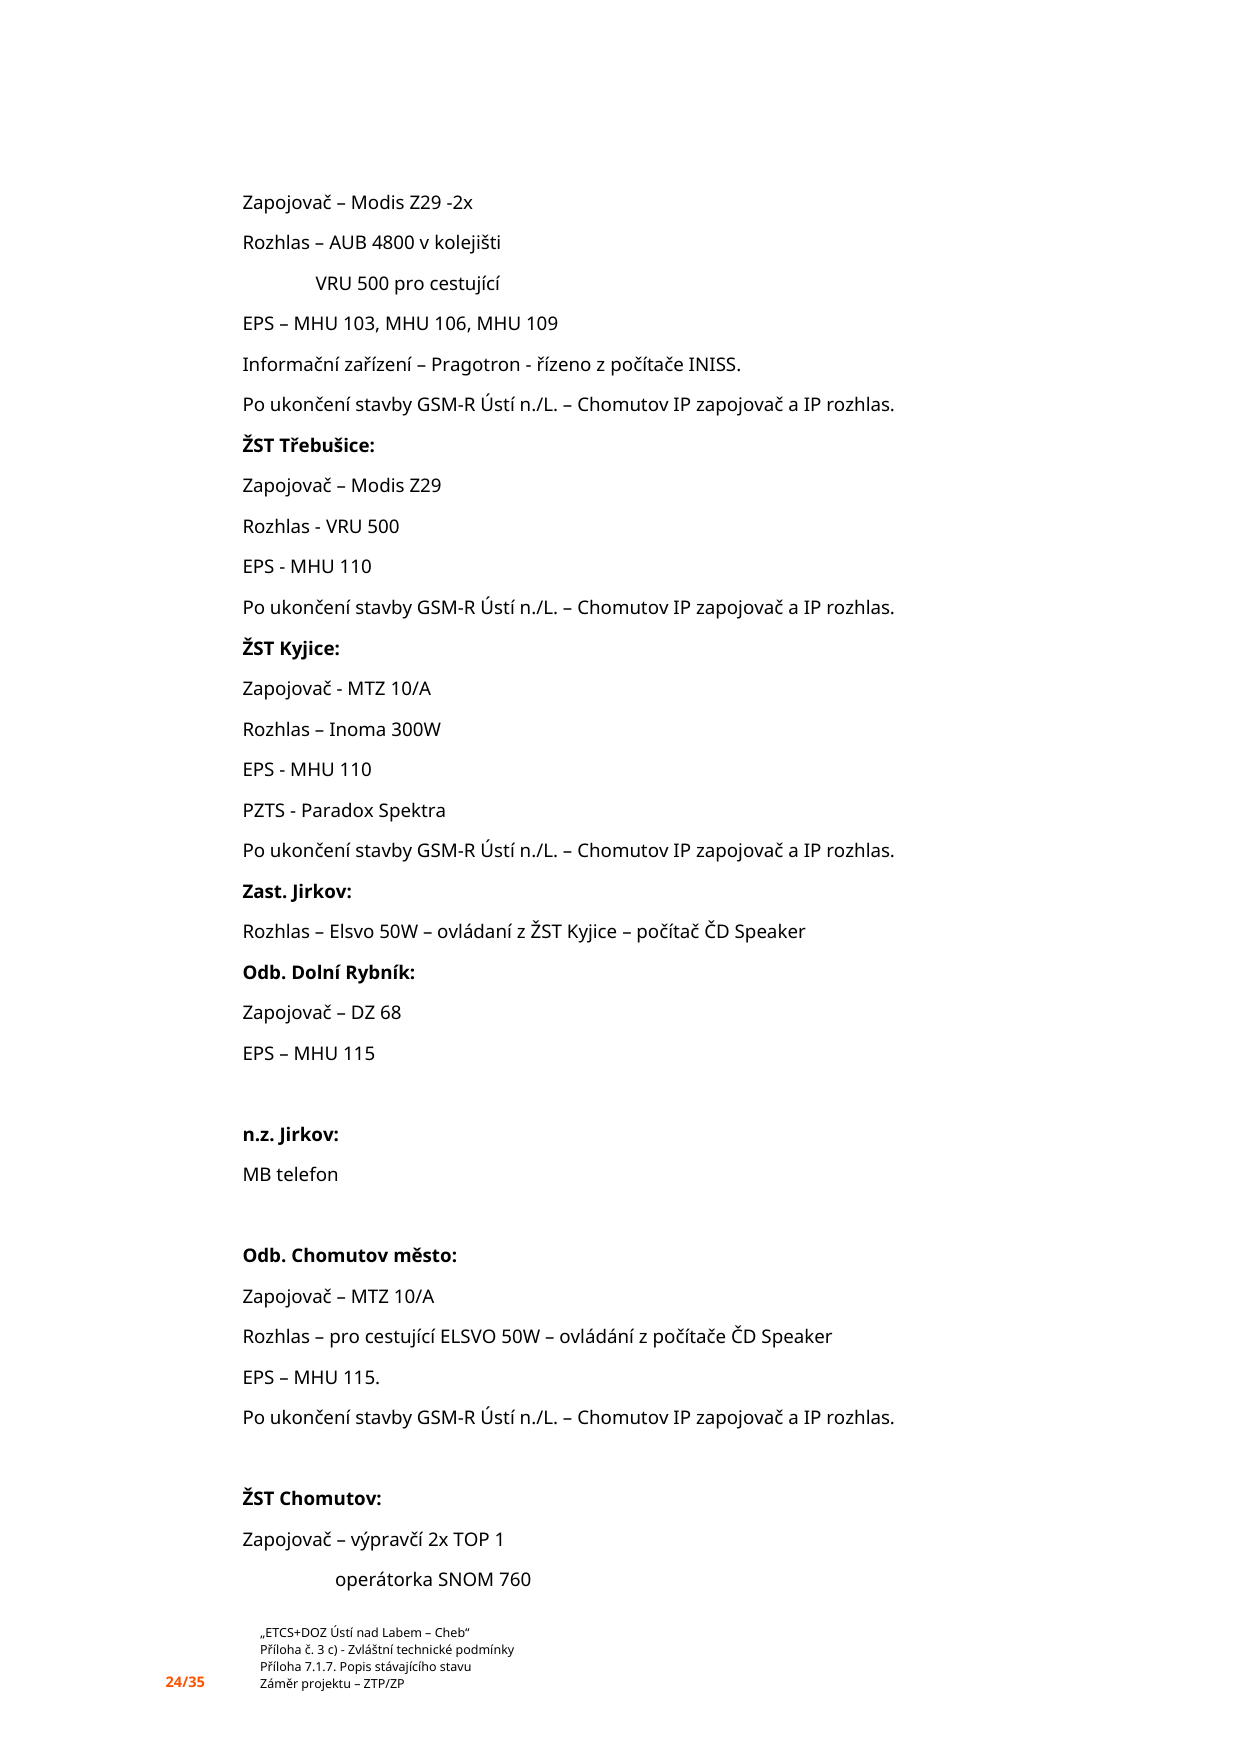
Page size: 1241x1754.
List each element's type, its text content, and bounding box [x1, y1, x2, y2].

list Zapojovač – výpravčí 2x TOP 1 [242, 1526, 1075, 1552]
list Po ukončení stavby GSM-R Ústí n./L. – Chomutov IP zapojovač a IP rozhlas. [242, 594, 1075, 620]
list Odb. Dolní Rybník: [242, 959, 1075, 984]
list Po ukončení stavby GSM-R Ústí n./L. – Chomutov IP zapojovač a IP rozhlas. [242, 837, 1075, 863]
list ŽST Třebušice: [242, 432, 1075, 458]
list Zapojovač – Modis Z29 -2x [242, 189, 1075, 214]
list Zapojovač – DZ 68 [242, 999, 1075, 1025]
list EPS – MHU 103, MHU 106, MHU 109 [242, 311, 1075, 336]
list operátorka SNOM 760 [242, 1567, 1075, 1592]
list Odb. Chomutov město: [242, 1243, 1075, 1268]
list EPS - MHU 110 [242, 756, 1075, 782]
list ŽST Kyjice: [242, 635, 1075, 660]
list PZTS - Paradox Spektra [242, 797, 1075, 822]
list MB telefon [242, 1162, 1075, 1187]
list Rozhlas – pro cestující ELSVO 50W – ovládání z počítače ČD Speaker [242, 1324, 1075, 1349]
list Rozhlas – Elsvo 50W – ovládaní z ŽST Kyjice – počítač ČD Speaker [242, 918, 1075, 944]
list VRU 500 pro cestující [242, 270, 1075, 296]
list Zapojovač – Modis Z29 [242, 473, 1075, 498]
list Rozhlas - VRU 500 [242, 513, 1075, 539]
list EPS – MHU 115. [242, 1364, 1075, 1390]
list Zapojovač - MTZ 10/A [242, 675, 1075, 701]
list Po ukončení stavby GSM-R Ústí n./L. – Chomutov IP zapojovač a IP rozhlas. [242, 1405, 1075, 1430]
list ŽST Chomutov: [242, 1486, 1075, 1511]
list Zapojovač – MTZ 10/A [242, 1283, 1075, 1309]
list n.z. Jirkov: [242, 1121, 1075, 1147]
list Rozhlas – AUB 4800 v kolejišti [242, 229, 1075, 255]
list EPS - MHU 110 [242, 554, 1075, 579]
list Rozhlas – Inoma 300W [242, 716, 1075, 741]
list EPS – MHU 115 [242, 1040, 1075, 1066]
list Zast. Jirkov: [242, 878, 1075, 903]
list Po ukončení stavby GSM-R Ústí n./L. – Chomutov IP zapojovač a IP rozhlas. [242, 392, 1075, 417]
list Informační zařízení – Pragotron - řízeno z počítače INISS. [242, 351, 1075, 377]
